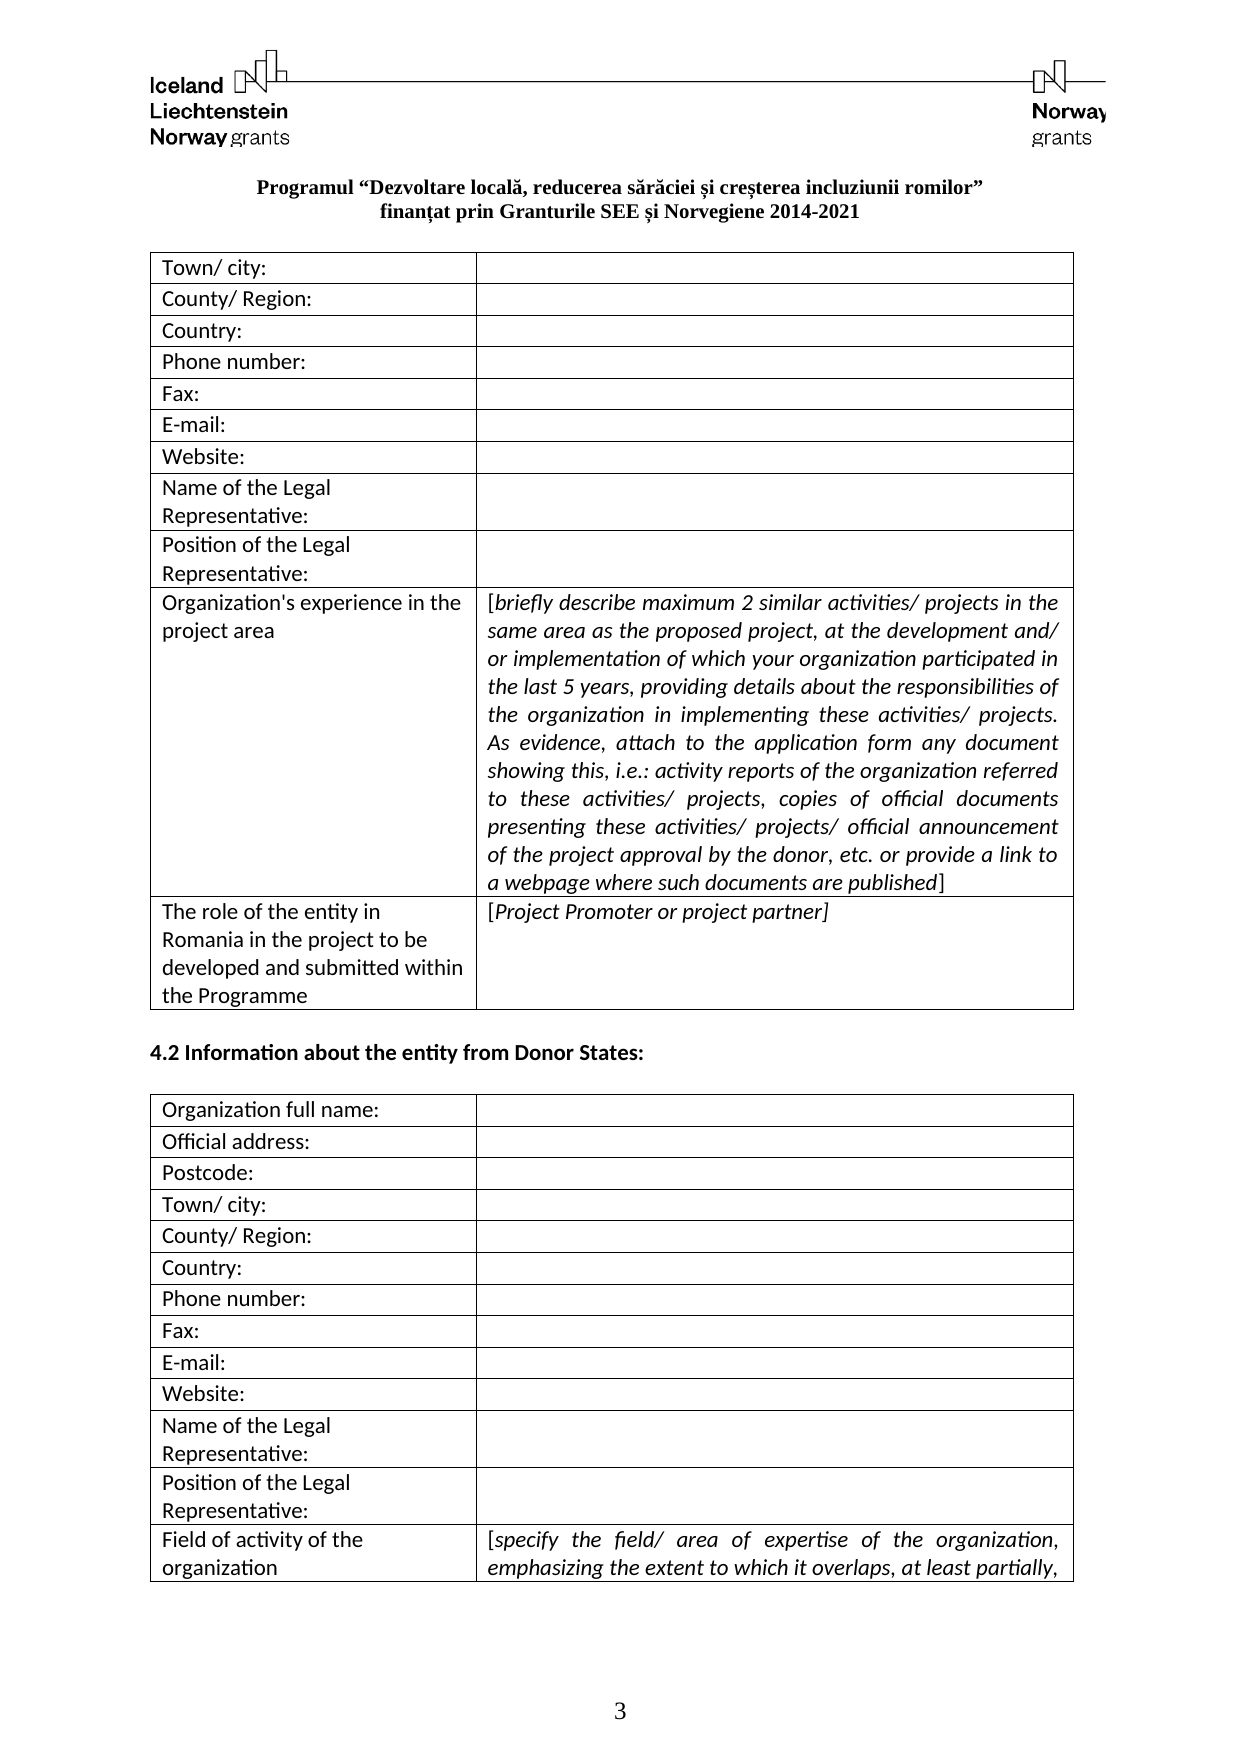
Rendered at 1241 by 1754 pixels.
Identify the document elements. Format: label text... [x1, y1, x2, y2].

table_cell [477, 347, 1073, 378]
table_cell Fax: [151, 379, 476, 409]
table_cell [477, 284, 1073, 315]
table_cell [477, 1221, 1073, 1252]
table_cell [477, 1285, 1073, 1315]
text 4.2 Information about the entity from Donor States: [150, 1038, 1090, 1066]
table_cell Position of the Legal Representative: [151, 1468, 476, 1524]
table_cell [Project Promoter or project partner] [477, 897, 1073, 1009]
table_cell [477, 1348, 1073, 1378]
table_cell County/ Region: [151, 1221, 476, 1252]
table_cell Country: [151, 316, 476, 346]
table_cell [477, 316, 1073, 346]
table_cell Official address: [151, 1127, 476, 1157]
table_cell [477, 379, 1073, 409]
table_cell Phone number: [151, 347, 476, 378]
table_cell [477, 253, 1073, 283]
table_cell [477, 1316, 1073, 1347]
table_cell The role of the entity in Romania in the project to be developed and submitted within the Programme [151, 897, 476, 1009]
table_cell [477, 1190, 1073, 1220]
table_cell Name of the Legal Representative: [151, 1411, 476, 1467]
table_cell E-mail: [151, 410, 476, 441]
table_header Organization full name: [151, 1095, 476, 1126]
table_header [477, 1095, 1073, 1126]
picture [149, 49, 1105, 147]
table_cell [477, 1379, 1073, 1410]
table_cell Town/ city: [151, 1190, 476, 1220]
table_cell [477, 1253, 1073, 1283]
table_cell [477, 1158, 1073, 1189]
table_cell Name of the Legal Representative: [151, 474, 476, 529]
table_cell Town/ city: [151, 253, 476, 283]
table_cell [477, 1411, 1073, 1467]
table_cell Postcode: [151, 1158, 476, 1189]
table_cell County/ Region: [151, 284, 476, 315]
table_cell Organization's experience in the project area [151, 588, 476, 896]
table_cell Country: [151, 1253, 476, 1283]
table_cell [477, 410, 1073, 441]
table_cell [477, 1127, 1073, 1157]
table_cell Position of the Legal Representative: [151, 531, 476, 587]
table_cell E-mail: [151, 1348, 476, 1378]
table_cell Fax: [151, 1316, 476, 1347]
table_cell Website: [151, 1379, 476, 1410]
table_cell Field of activity of the organization [151, 1525, 476, 1581]
table_cell [477, 531, 1073, 587]
table_cell [477, 474, 1073, 529]
table_cell Phone number: [151, 1285, 476, 1315]
table_cell [477, 442, 1073, 472]
table_cell [briefly describe maximum 2 similar activities/ projects in the same area as the proposed project, at the development and/ or implementation of which your organization participated in the last 5 years, providing details about the responsibilities of the organization in implementing these activities/ projects. As evidence, attach to the application form any document showing this, i.e.: activity reports of the organization referred to these activities/ projects, copies of official documents presenting these activities/ projects/ official announcement of the project approval by the donor, etc. or provide a link to a webpage where such documents are published] [477, 588, 1073, 896]
table_cell [477, 1468, 1073, 1524]
table_cell Website: [151, 442, 476, 472]
